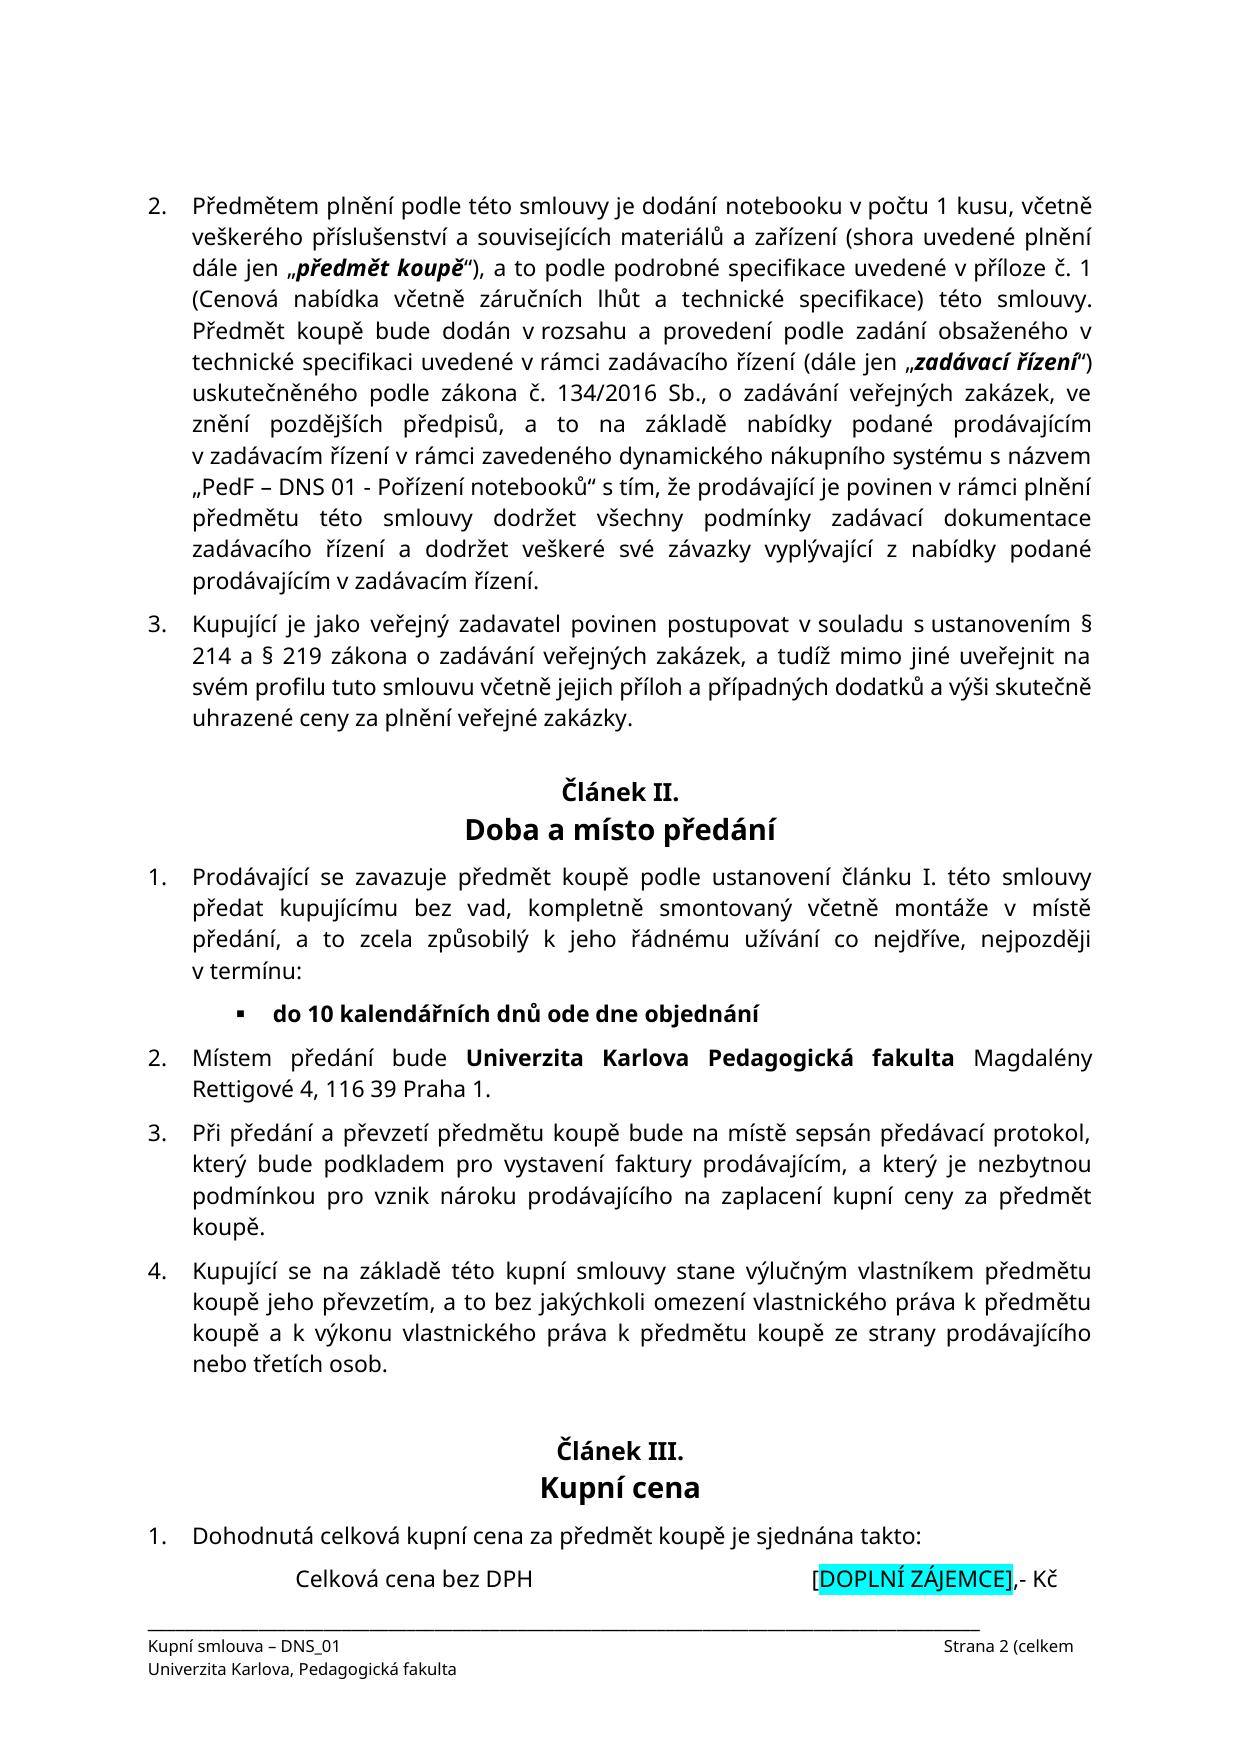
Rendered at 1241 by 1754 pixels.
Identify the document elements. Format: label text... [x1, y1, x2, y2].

list Dohodnutá celková kupní cena za předmět koupě je sjednána takto: [148, 1520, 1093, 1551]
text Doba a místo předání [148, 809, 1093, 848]
list Kupující se na základě této kupní smlouvy stane výlučným vlastníkem předmětu koupě jeho převzetím, a to bez jakýchkoli omezení vlastnického práva k předmětu koupě a k výkonu vlastnického práva k předmětu koupě ze strany prodávajícího nebo třetích osob. [148, 1255, 1093, 1380]
list Při předání a převzetí předmětu koupě bude na místě sepsán předávací protokol, který bude podkladem pro vystavení faktury prodávajícím, a který je nezbytnou podmínkou pro vznik nároku prodávajícího na zaplacení kupní ceny za předmět koupě. [148, 1117, 1093, 1242]
list Místem předání bude Univerzita Karlova Pedagogická fakulta Magdalény Rettigové 4, 116 39 Praha 1. [148, 1042, 1093, 1105]
list Celková cena bez DPH [DOPLNÍ ZÁJEMCE],- Kč [266, 1563, 1093, 1595]
list Kupující je jako veřejný zadavatel povinen postupovat v souladu s ustanovením § 214 a § 219 zákona o zadávání veřejných zakázek, a tudíž mimo jiné uveřejnit na svém profilu tuto smlouvu včetně jejich příloh a případných dodatků a výši skutečně uhrazené ceny za plnění veřejné zakázky. [148, 608, 1093, 733]
list do 10 kalendářních dnů ode dne objednání [235, 998, 1093, 1030]
text Článek II. [148, 775, 1093, 809]
text Článek III. [148, 1433, 1093, 1467]
text Kupní cena [148, 1467, 1093, 1507]
list Prodávající se zavazuje předmět koupě podle ustanovení článku I. této smlouvy předat kupujícímu bez vad, kompletně smontovaný včetně montáže v místě předání, a to zcela způsobilý k jeho řádnému užívání co nejdříve, nejpozději v termínu: [148, 861, 1093, 986]
list Předmětem plnění podle této smlouvy je dodání notebooku v počtu 1 kusu, včetně veškerého příslušenství a souvisejících materiálů a zařízení (shora uvedené plnění dále jen „předmět koupě“), a to podle podrobné specifikace uvedené v příloze č. 1 (Cenová nabídka včetně záručních lhůt a technické specifikace) této smlouvy. Předmět koupě bude dodán v rozsahu a provedení podle zadání obsaženého v technické specifikaci uvedené v rámci zadávacího řízení (dále jen „zadávací řízení“) uskutečněného podle zákona č. 134/2016 Sb., o zadávání veřejných zakázek, ve znění pozdějších předpisů, a to na základě nabídky podané prodávajícím v zadávacím řízení v rámci zavedeného dynamického nákupního systému s názvem „PedF – DNS 01 - Pořízení notebooků“ s tím, že prodávající je povinen v rámci plnění předmětu této smlouvy dodržet všechny podmínky zadávací dokumentace zadávacího řízení a dodržet veškeré své závazky vyplývající z nabídky podané prodávajícím v zadávacím řízení. [148, 190, 1093, 596]
